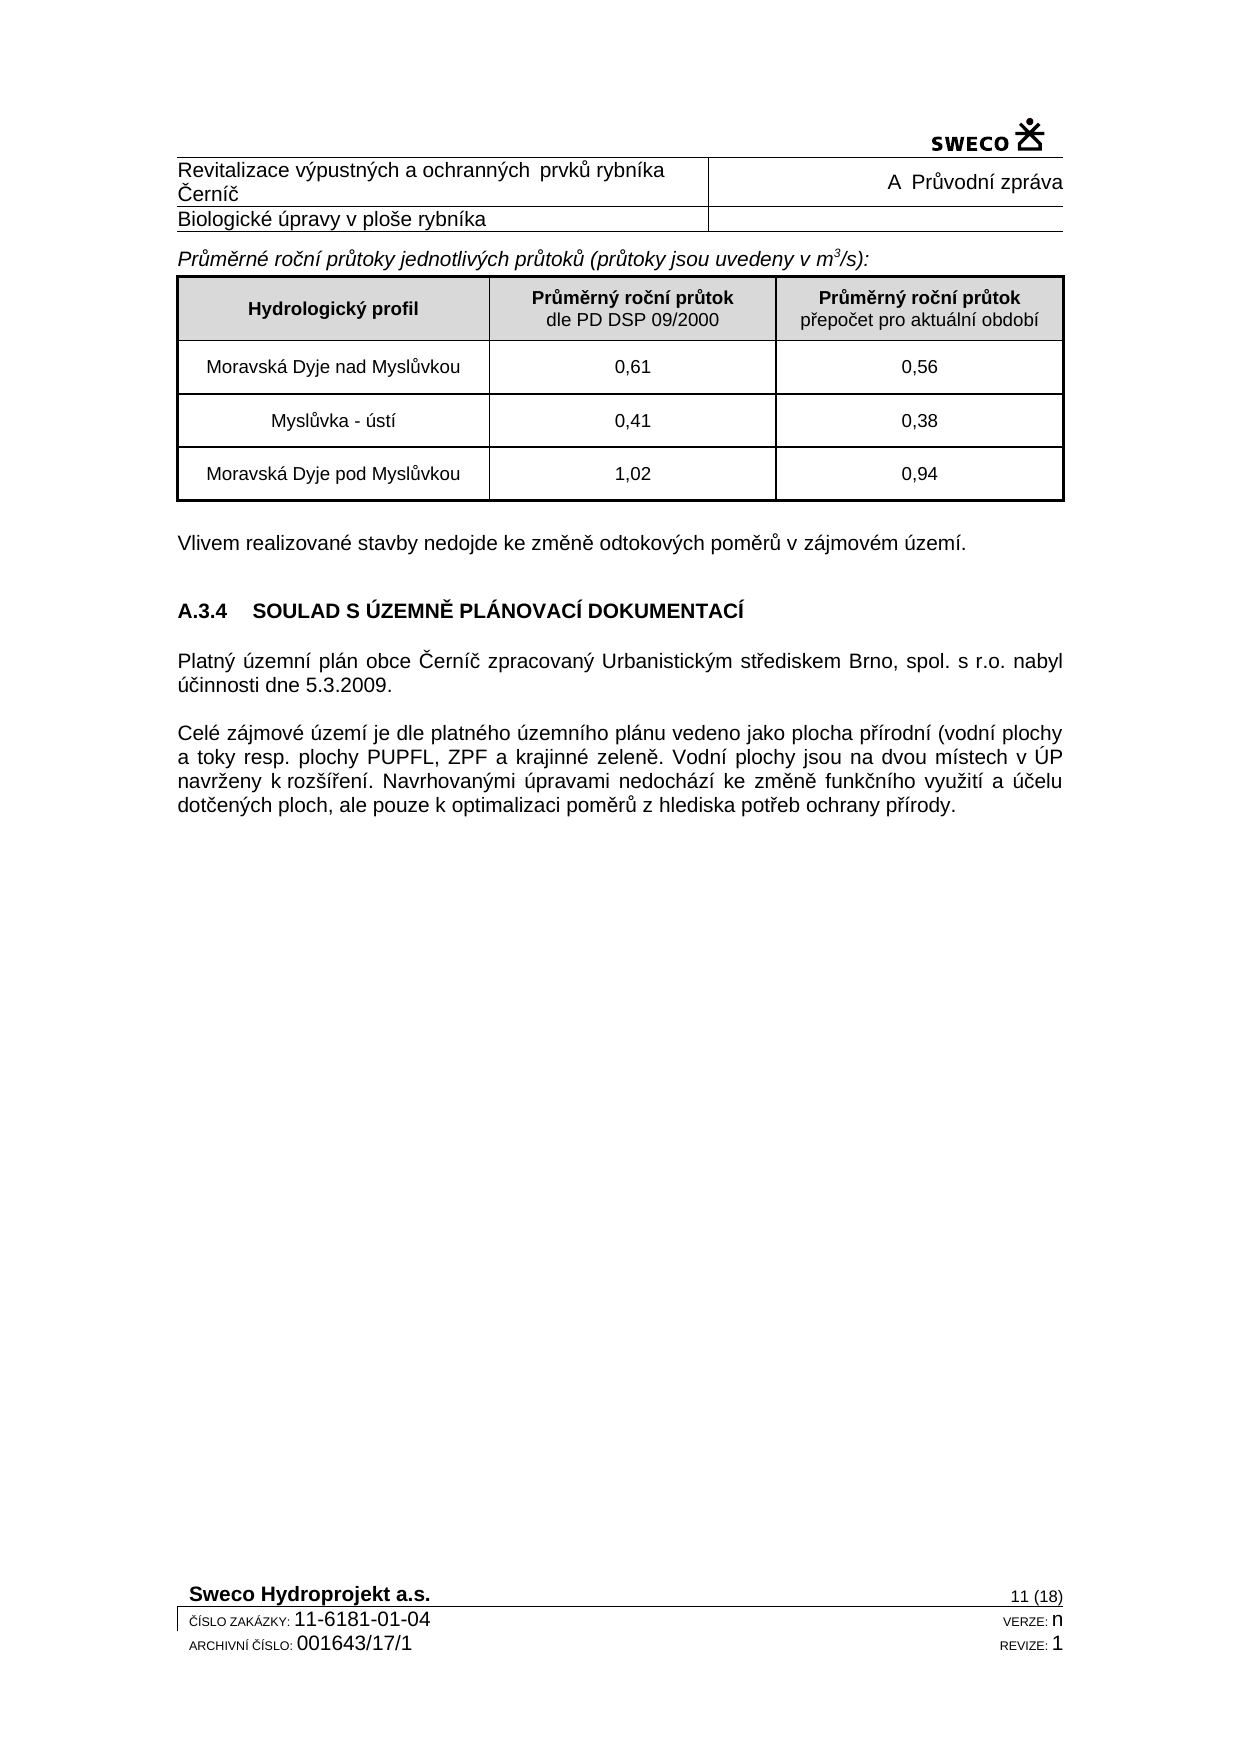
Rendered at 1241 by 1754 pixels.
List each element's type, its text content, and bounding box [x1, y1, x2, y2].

table_cell 0,38 [777, 395, 1062, 446]
table_cell 0,56 [777, 341, 1062, 393]
text Vlivem realizované stavby nedojde ke změně odtokových poměrů v zájmovém území. [177, 530, 1063, 554]
text Platný územní plán obce Černíč zpracovaný Urbanistickým střediskem Brno, spol. s r.o. nabyl účinnosti dne 5.3.2009. [177, 649, 1063, 697]
table_cell Moravská Dyje pod Myslůvkou [179, 448, 489, 499]
text Celé zájmové území je dle platného územního plánu vedeno jako plocha přírodní (vodní plochy a toky resp. plochy PUPFL, ZPF a krajinné zeleně. Vodní plochy jsou na dvou místech v ÚP navrženy k rozšíření. Navrhovanými úpravami nedochází ke změně funkčního využití a účelu dotčených ploch, ale pouze k optimalizaci poměrů z hlediska potřeb ochrany přírody. [177, 721, 1063, 816]
table_header Průměrný roční průtok přepočet pro aktuální období [777, 278, 1062, 340]
table_cell 1,02 [490, 448, 775, 499]
table_header Hydrologický profil [179, 278, 489, 340]
subtitle Soulad s územně plánovací dokumentací [177, 599, 1063, 623]
text Průměrné roční průtoky jednotlivých průtoků (průtoky jsou uvedeny v m3/s): [177, 247, 1063, 271]
table_cell 0,61 [490, 341, 775, 393]
table_cell 0,94 [777, 448, 1062, 499]
table_cell Moravská Dyje nad Myslůvkou [179, 341, 489, 393]
table_cell Myslůvka - ústí [179, 395, 489, 446]
table_header Průměrný roční průtok dle PD DSP 09/2000 [490, 278, 775, 340]
table_cell 0,41 [490, 395, 775, 446]
